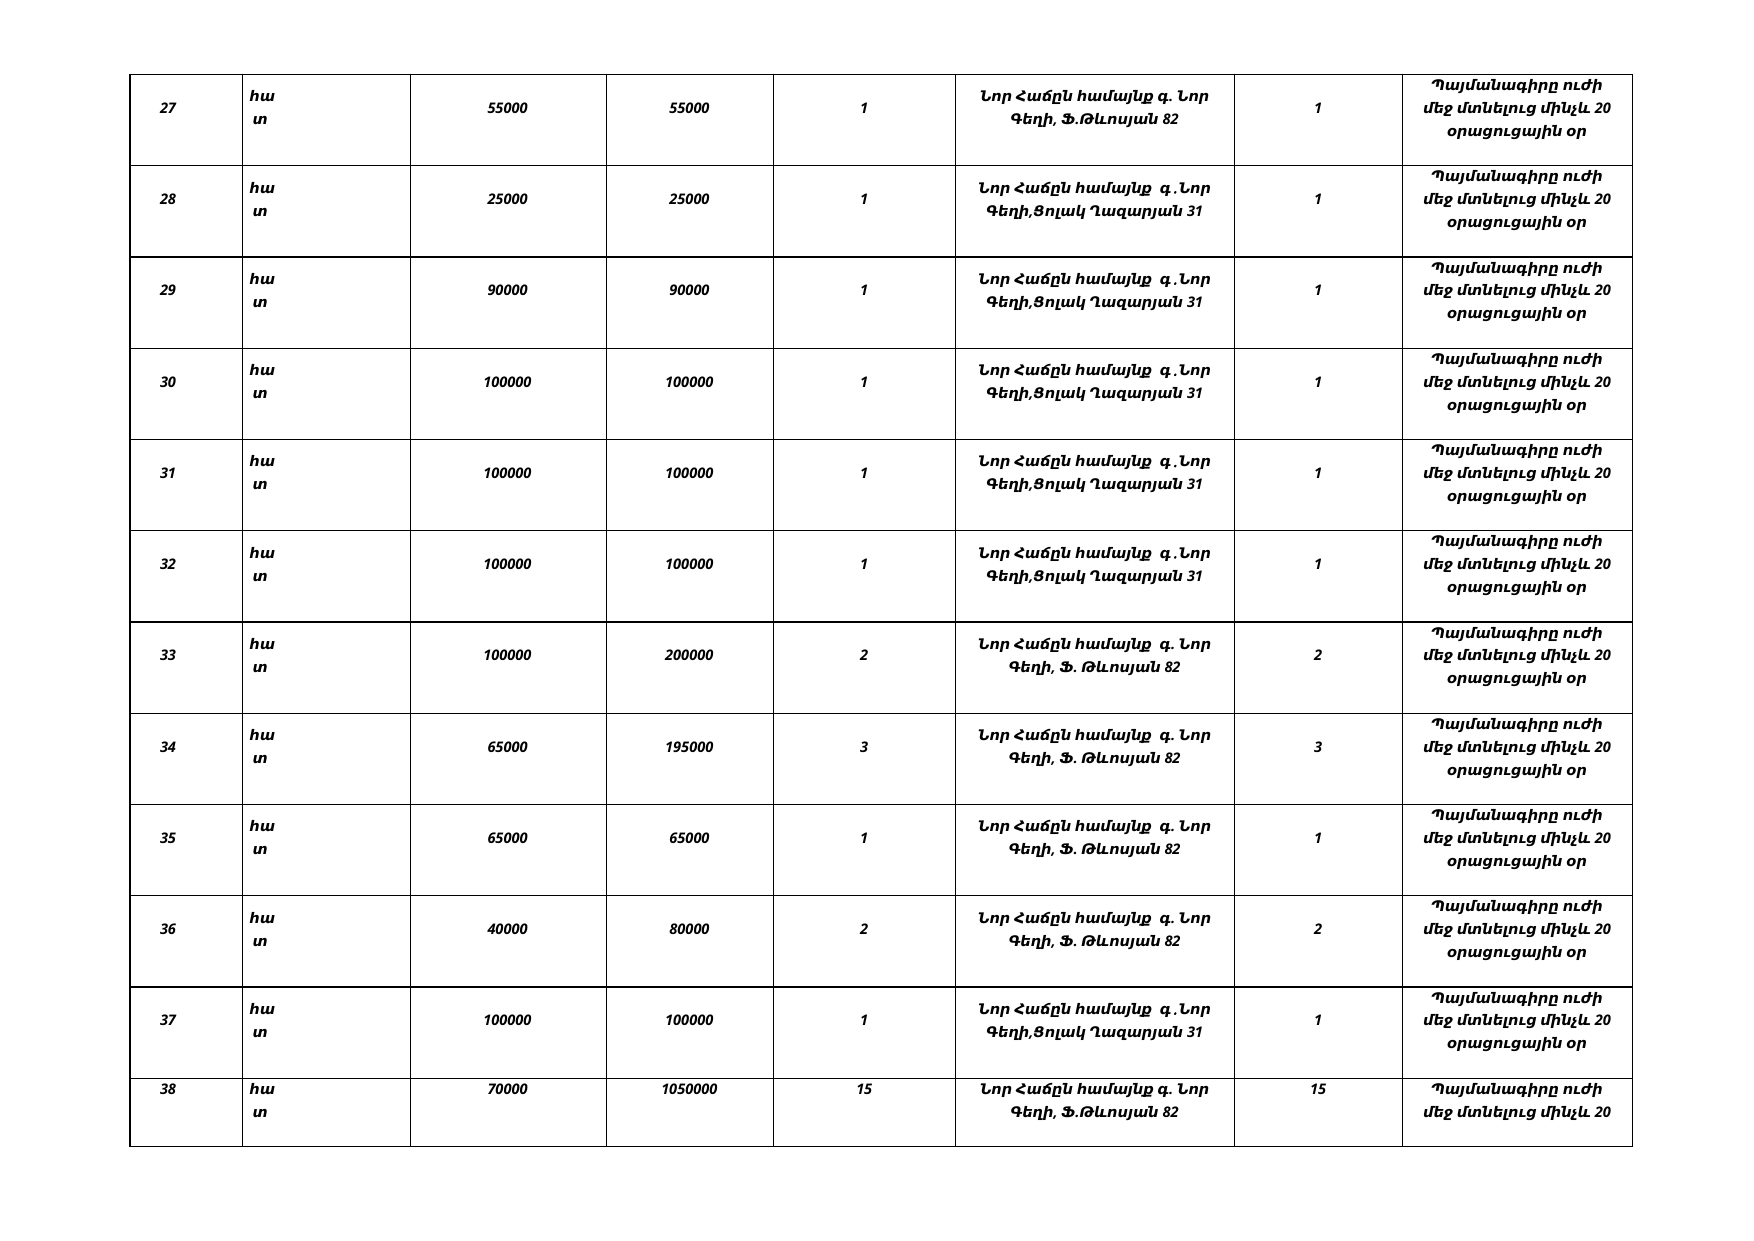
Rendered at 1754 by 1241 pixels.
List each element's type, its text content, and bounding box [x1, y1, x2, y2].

table_cell 195000 [607, 714, 773, 804]
table_cell 3 [774, 714, 955, 804]
table_cell 1 [1235, 440, 1402, 530]
table_cell 1 [1235, 349, 1402, 439]
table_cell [1403, 988, 1632, 1078]
table_cell Նոր Հաճըն համայնք գ. Նոր Գեղի, Ֆ. Թևոսյան 82 [956, 623, 1234, 713]
table_cell 1 [774, 805, 955, 895]
table_cell 100000 [411, 531, 606, 621]
table_cell 34 [131, 714, 242, 804]
table_cell 37 [131, 988, 242, 1078]
table_cell հատ [243, 623, 410, 713]
table_cell 31 [131, 440, 242, 530]
table_cell 65000 [411, 714, 606, 804]
table_cell 3 [1235, 714, 1402, 804]
table_cell 100000 [411, 349, 606, 439]
table_cell 40000 [411, 896, 606, 986]
table_cell Պայմանագիրը ուժի մեջ մտնելուց մինչև 20 օրացուցային օր [1403, 440, 1632, 530]
table_cell Նոր Հաճըն համայնք գ․Նոր Գեղի,Ցոլակ Ղազարյան 31 [956, 531, 1234, 621]
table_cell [1403, 75, 1632, 165]
table_cell հատ [243, 440, 410, 530]
table_cell 1 [774, 349, 955, 439]
table_cell 70000 [411, 1079, 606, 1146]
table_cell 65000 [411, 805, 606, 895]
table_cell 100000 [607, 988, 773, 1078]
table_cell հատ [243, 349, 410, 439]
table_cell 29 [131, 258, 242, 348]
table_cell 32 [131, 531, 242, 621]
table_cell Նոր Հաճըն համայնք գ․Նոր Գեղի,Ցոլակ Ղազարյան 31 [956, 349, 1234, 439]
table_cell Նոր Հաճըն համայնք գ․Նոր Գեղի,Ցոլակ Ղազարյան 31 [956, 988, 1234, 1078]
table_cell 2 [774, 623, 955, 713]
table_cell 1 [1235, 166, 1402, 256]
table_cell 55000 [411, 75, 606, 165]
table_cell 38 [131, 1079, 242, 1146]
table_cell Նոր Հաճըն համայնք գ. Նոր Գեղի, Ֆ.Թևոսյան 82 [956, 75, 1234, 165]
table_cell 36 [131, 896, 242, 986]
table_cell Նոր Հաճըն համայնք գ․Նոր Գեղի,Ցոլակ Ղազարյան 31 [956, 258, 1234, 348]
table_cell 1 [1235, 988, 1402, 1078]
table_cell հատ [243, 531, 410, 621]
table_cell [1403, 166, 1632, 256]
table_cell 1 [774, 258, 955, 348]
table_cell 1 [1235, 258, 1402, 348]
table_cell հատ [243, 714, 410, 804]
table_cell հատ [243, 166, 410, 256]
table_cell 1 [774, 166, 955, 256]
table_cell 1 [774, 75, 955, 165]
table_cell 200000 [607, 623, 773, 713]
table_cell հատ [243, 805, 410, 895]
table_cell 90000 [411, 258, 606, 348]
table_cell 28 [131, 166, 242, 256]
table_cell 1050000 [607, 1079, 773, 1146]
table_cell Պայմանագիրը ուժի մեջ մտնելուց մինչև 20 օրացուցային օր [1403, 896, 1632, 986]
table_cell 2 [1235, 623, 1402, 713]
table_cell Պայմանագիրը ուժի մեջ մտնելուց մինչև 20 օրացուցային օր [1403, 805, 1632, 895]
table_cell 1 [1235, 75, 1402, 165]
table_cell 100000 [411, 988, 606, 1078]
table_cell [956, 1079, 1234, 1146]
table_cell Պայմանագիրը ուժի մեջ մտնելուց մինչև 20 օրացուցային օր [1403, 623, 1632, 713]
table_cell Պայմանագիրը ուժի մեջ մտնելուց մինչև 20 օրացուցային օր [1403, 349, 1632, 439]
table_cell 100000 [607, 440, 773, 530]
table_cell 100000 [411, 623, 606, 713]
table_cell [1403, 1079, 1632, 1146]
table_cell 33 [131, 623, 242, 713]
table_cell 27 [131, 75, 242, 165]
table_cell հատ [243, 988, 410, 1078]
table_cell 1 [774, 988, 955, 1078]
table_cell 15 [774, 1079, 955, 1146]
table_cell Նոր Հաճըն համայնք գ. Նոր Գեղի, Ֆ. Թևոսյան 82 [956, 805, 1234, 895]
table_cell 1 [1235, 805, 1402, 895]
table_cell 65000 [607, 805, 773, 895]
table_cell 25000 [607, 166, 773, 256]
table_cell Նոր Հաճըն համայնք գ․Նոր Գեղի,Ցոլակ Ղազարյան 31 [956, 440, 1234, 530]
table_cell հատ [243, 258, 410, 348]
table_cell 2 [1235, 896, 1402, 986]
table_cell Պայմանագիրը ուժի մեջ մտնելուց մինչև 20 օրացուցային օր [1403, 531, 1632, 621]
table_cell 2 [774, 896, 955, 986]
table_cell 55000 [607, 75, 773, 165]
table_cell 1 [774, 531, 955, 621]
table_cell 25000 [411, 166, 606, 256]
table_cell 90000 [607, 258, 773, 348]
table_cell հատ [243, 896, 410, 986]
table_cell 35 [131, 805, 242, 895]
table_cell 80000 [607, 896, 773, 986]
table_cell Պայմանագիրը ուժի մեջ մտնելուց մինչև 20 օրացուցային օր [1403, 258, 1632, 348]
table_cell 30 [131, 349, 242, 439]
table_cell 15 [1235, 1079, 1402, 1146]
table_cell 100000 [607, 531, 773, 621]
table_cell Նոր Հաճըն համայնք գ. Նոր Գեղի, Ֆ. Թևոսյան 82 [956, 714, 1234, 804]
table_cell 1 [774, 440, 955, 530]
table_cell 100000 [607, 349, 773, 439]
table_cell հատ [243, 1079, 410, 1146]
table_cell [956, 166, 1234, 256]
table_cell 100000 [411, 440, 606, 530]
table_cell 1 [1235, 531, 1402, 621]
table_cell Նոր Հաճըն համայնք գ. Նոր Գեղի, Ֆ. Թևոսյան 82 [956, 896, 1234, 986]
table_cell հատ [243, 75, 410, 165]
table_cell Պայմանագիրը ուժի մեջ մտնելուց մինչև 20 օրացուցային օր [1403, 714, 1632, 804]
